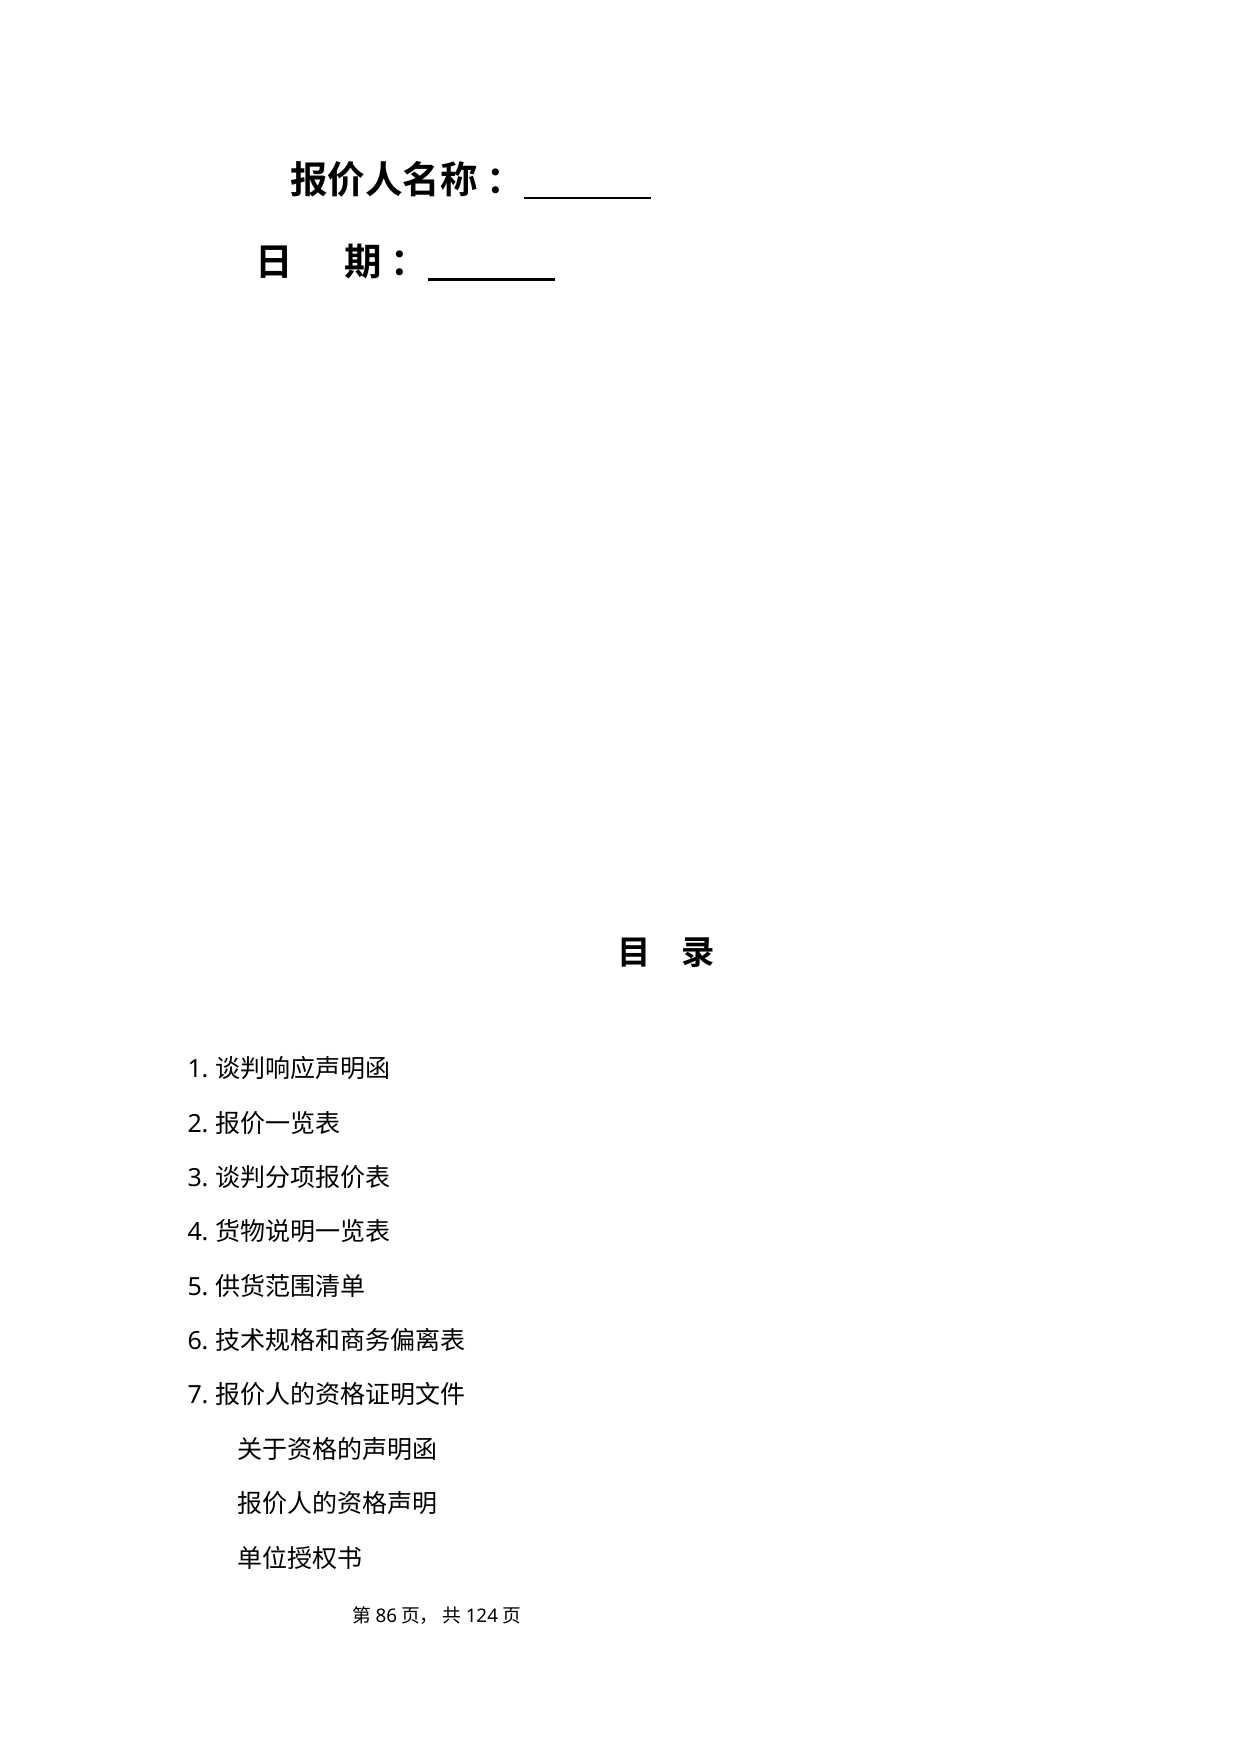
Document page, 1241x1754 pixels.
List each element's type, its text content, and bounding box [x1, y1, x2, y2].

text 4. 货物说明一览表 [187, 1212, 1053, 1248]
text 6. 技术规格和商务偏离表 [187, 1321, 1053, 1357]
text 3. 谈判分项报价表 [187, 1157, 1053, 1194]
text 2. 报价一览表 [187, 1103, 1053, 1139]
text 1. 谈判响应声明函 [187, 1049, 1053, 1085]
text 目 录 [187, 925, 1053, 974]
text 日 期 ： [187, 231, 1053, 286]
text 5. 供货范围清单 [187, 1266, 1053, 1302]
text 报价人的资格声明 [187, 1484, 1053, 1520]
text 报价人名称 ： [187, 150, 1053, 204]
text 关于资格的声明函 [187, 1429, 1053, 1466]
text 7. 报价人的资格证明文件 [187, 1375, 1053, 1411]
text 单位授权书 [237, 1538, 1053, 1574]
